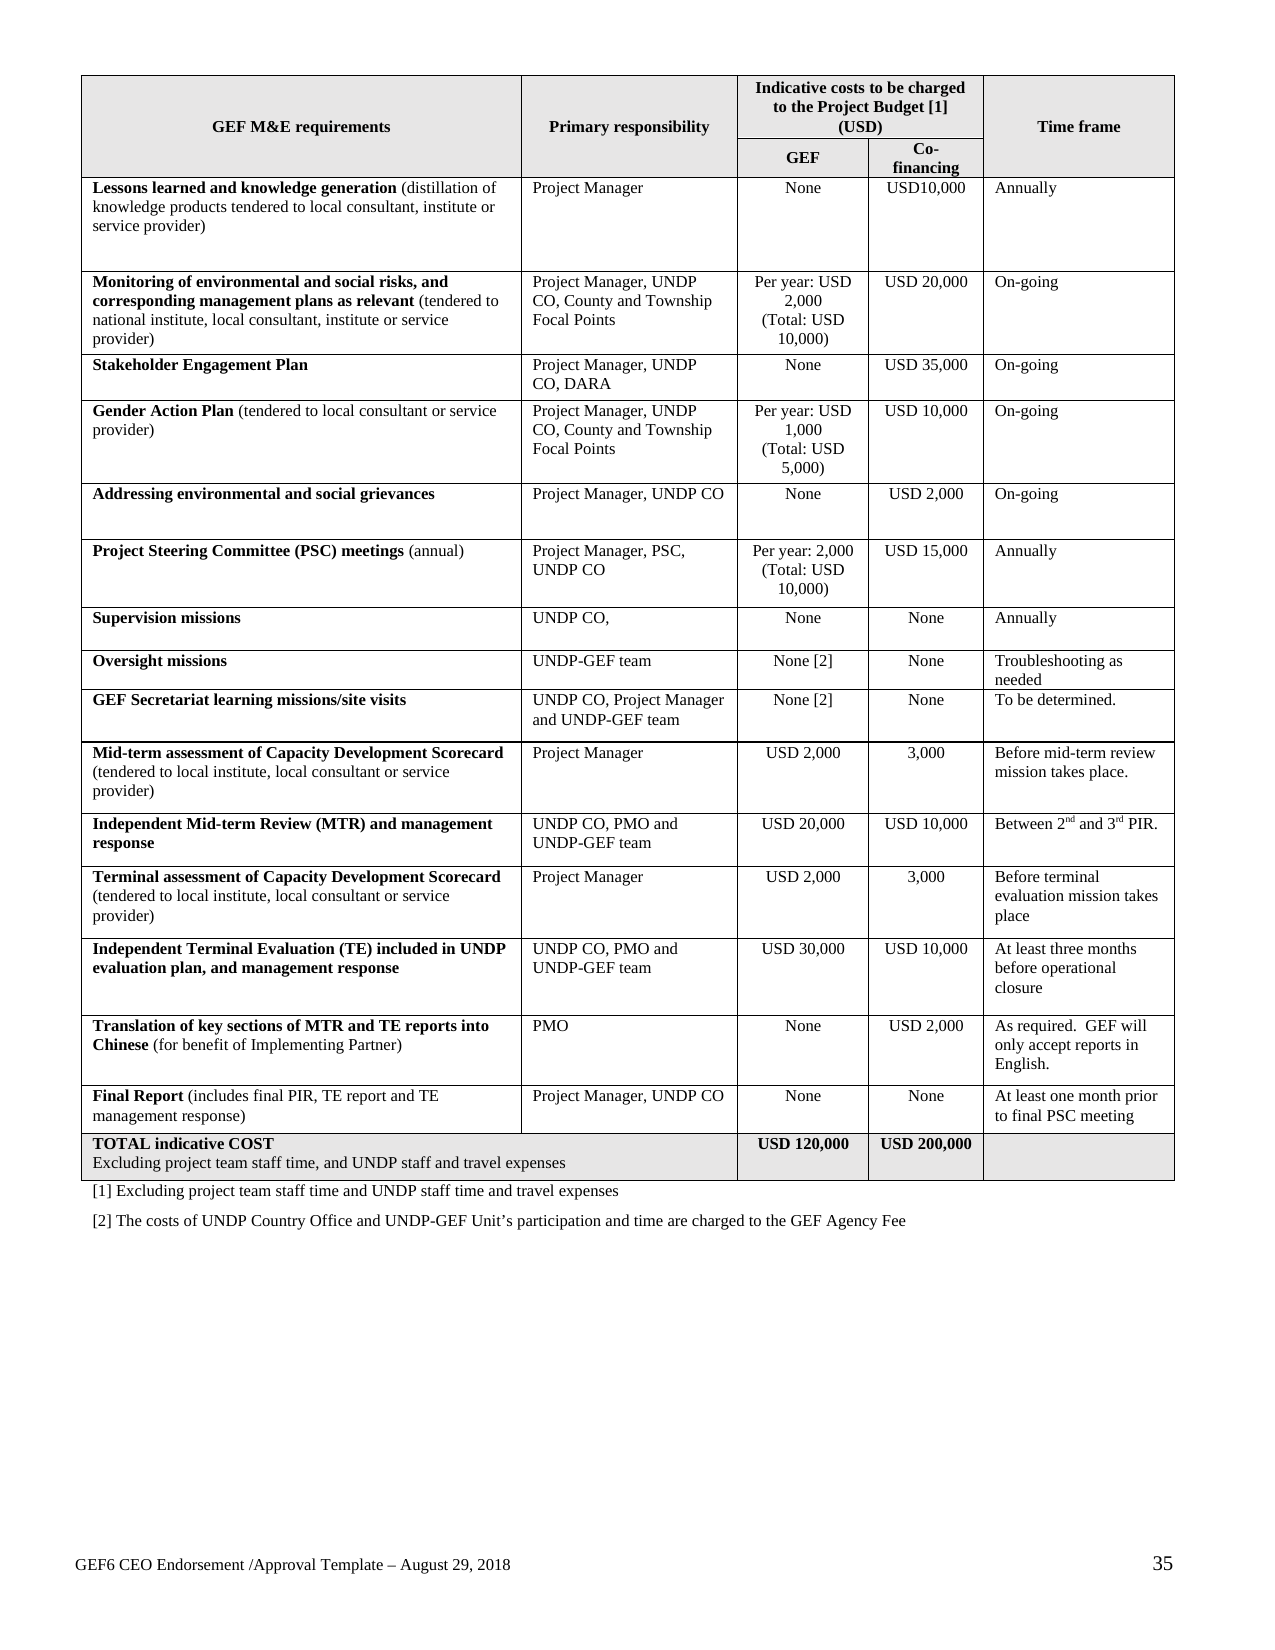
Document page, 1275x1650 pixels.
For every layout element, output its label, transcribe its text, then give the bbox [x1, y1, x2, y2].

table_cell Annually [984, 540, 1174, 607]
table_cell On-going [984, 484, 1174, 539]
table_cell Mid-term assessment of Capacity Development Scorecard (tendered to local institute, local consultant or service provider) [82, 743, 521, 813]
table_cell Addressing environmental and social grievances [82, 484, 521, 539]
table_cell TOTAL indicative COST Excluding project team staff time, and UNDP staff and travel expenses [82, 1134, 737, 1180]
table_cell Project Manager [522, 178, 737, 271]
table_cell Per year: USD 1,000 (Total: USD 5,000) [738, 401, 868, 483]
table_cell None [2] [738, 651, 868, 689]
table_cell Project Manager, PSC, UNDP CO [522, 540, 737, 607]
table_cell Stakeholder Engagement Plan [82, 355, 521, 400]
table_header GEF M&E requirements [82, 76, 521, 177]
table_cell UNDP-GEF team [522, 651, 737, 689]
table_cell GEF Secretariat learning missions/site visits [82, 690, 521, 741]
table_cell Troubleshooting as needed [984, 651, 1174, 689]
table_cell Project Manager, UNDP CO, County and Township Focal Points [522, 401, 737, 483]
table_cell USD 15,000 [869, 540, 983, 607]
table_cell None [738, 355, 868, 400]
table_cell Monitoring of environmental and social risks, and corresponding management plans as relevant (tendered to national institute, local consultant, institute or service provider) [82, 272, 521, 354]
table_header Time frame [984, 76, 1174, 177]
table_cell USD 10,000 [869, 814, 983, 866]
table_cell None [738, 1016, 868, 1085]
table_cell On-going [984, 355, 1174, 400]
table_cell UNDP CO, PMO and UNDP-GEF team [522, 814, 737, 866]
table_cell USD 30,000 [738, 939, 868, 1015]
table_cell To be determined. [984, 690, 1174, 741]
table_cell [1] Excluding project team staff time and UNDP staff time and travel expenses [81, 1181, 1174, 1211]
table_cell None [869, 690, 983, 741]
table_cell On-going [984, 272, 1174, 354]
table_cell UNDP CO, PMO and UNDP-GEF team [522, 939, 737, 1015]
table_cell Project Manager [522, 867, 737, 938]
table_cell Terminal assessment of Capacity Development Scorecard (tendered to local institute, local consultant or service provider) [82, 867, 521, 938]
table_cell Project Manager, UNDP CO [522, 1086, 737, 1133]
table_cell USD 2,000 [869, 484, 983, 539]
table_cell [2] The costs of UNDP Country Office and UNDP-GEF Unit’s participation and time are charged to the GEF Agency Fee [81, 1211, 1174, 1241]
table_cell GEF [738, 139, 868, 177]
table_cell Between 2nd and 3rd PIR. [984, 814, 1174, 866]
table_cell Independent Terminal Evaluation (TE) included in UNDP evaluation plan, and management response [82, 939, 521, 1015]
table_cell USD 10,000 [869, 939, 983, 1015]
table_cell None [869, 1086, 983, 1133]
table_cell USD 120,000 [738, 1134, 868, 1180]
table_cell USD 35,000 [869, 355, 983, 400]
table_cell Project Steering Committee (PSC) meetings (annual) [82, 540, 521, 607]
table_cell Annually [984, 178, 1174, 271]
table_cell Oversight missions [82, 651, 521, 689]
table_cell [984, 1134, 1174, 1180]
table_cell None [738, 484, 868, 539]
table_cell USD 2,000 [738, 867, 868, 938]
table_cell USD 20,000 [869, 272, 983, 354]
table_cell Per year: USD 2,000 (Total: USD 10,000) [738, 272, 868, 354]
table_cell Project Manager, UNDP CO [522, 484, 737, 539]
table_cell On-going [984, 401, 1174, 483]
table_cell At least one month prior to final PSC meeting [984, 1086, 1174, 1133]
table_cell USD 2,000 [869, 1016, 983, 1085]
table_cell None [738, 178, 868, 271]
table_cell As required. GEF will only accept reports in English. [984, 1016, 1174, 1085]
table_cell None [738, 1086, 868, 1133]
table_cell Per year: 2,000 (Total: USD 10,000) [738, 540, 868, 607]
table_cell Independent Mid-term Review (MTR) and management response [82, 814, 521, 866]
table_cell None [2] [738, 690, 868, 741]
table_cell USD 10,000 [869, 401, 983, 483]
table_cell 3,000 [869, 867, 983, 938]
table_cell PMO [522, 1016, 737, 1085]
table_cell Translation of key sections of MTR and TE reports into Chinese (for benefit of Implementing Partner) [82, 1016, 521, 1085]
table_cell Lessons learned and knowledge generation (distillation of knowledge products tendered to local consultant, institute or service provider) [82, 178, 521, 271]
table_cell Co-financing [869, 139, 983, 177]
table_cell Annually [984, 608, 1174, 650]
table_cell Before mid-term review mission takes place. [984, 743, 1174, 813]
table_cell Final Report (includes final PIR, TE report and TE management response) [82, 1086, 521, 1133]
table_cell 3,000 [869, 743, 983, 813]
table_cell Project Manager, UNDP CO, DARA [522, 355, 737, 400]
table_cell Before terminal evaluation mission takes place [984, 867, 1174, 938]
table_cell USD 20,000 [738, 814, 868, 866]
table_cell UNDP CO, [522, 608, 737, 650]
table_header Indicative costs to be charged to the Project Budget [1] (USD) [738, 76, 983, 137]
table_header Primary responsibility [522, 76, 737, 177]
table_cell At least three months before operational closure [984, 939, 1174, 1015]
table_cell Project Manager, UNDP CO, County and Township Focal Points [522, 272, 737, 354]
table_cell None [869, 608, 983, 650]
table_cell None [869, 651, 983, 689]
table_cell None [738, 608, 868, 650]
table_cell UNDP CO, Project Manager and UNDP-GEF team [522, 690, 737, 741]
table_cell USD10,000 [869, 178, 983, 271]
table_cell USD 200,000 [869, 1134, 983, 1180]
table_cell Gender Action Plan (tendered to local consultant or service provider) [82, 401, 521, 483]
table_cell Project Manager [522, 743, 737, 813]
table_cell USD 2,000 [738, 743, 868, 813]
table_cell Supervision missions [82, 608, 521, 650]
